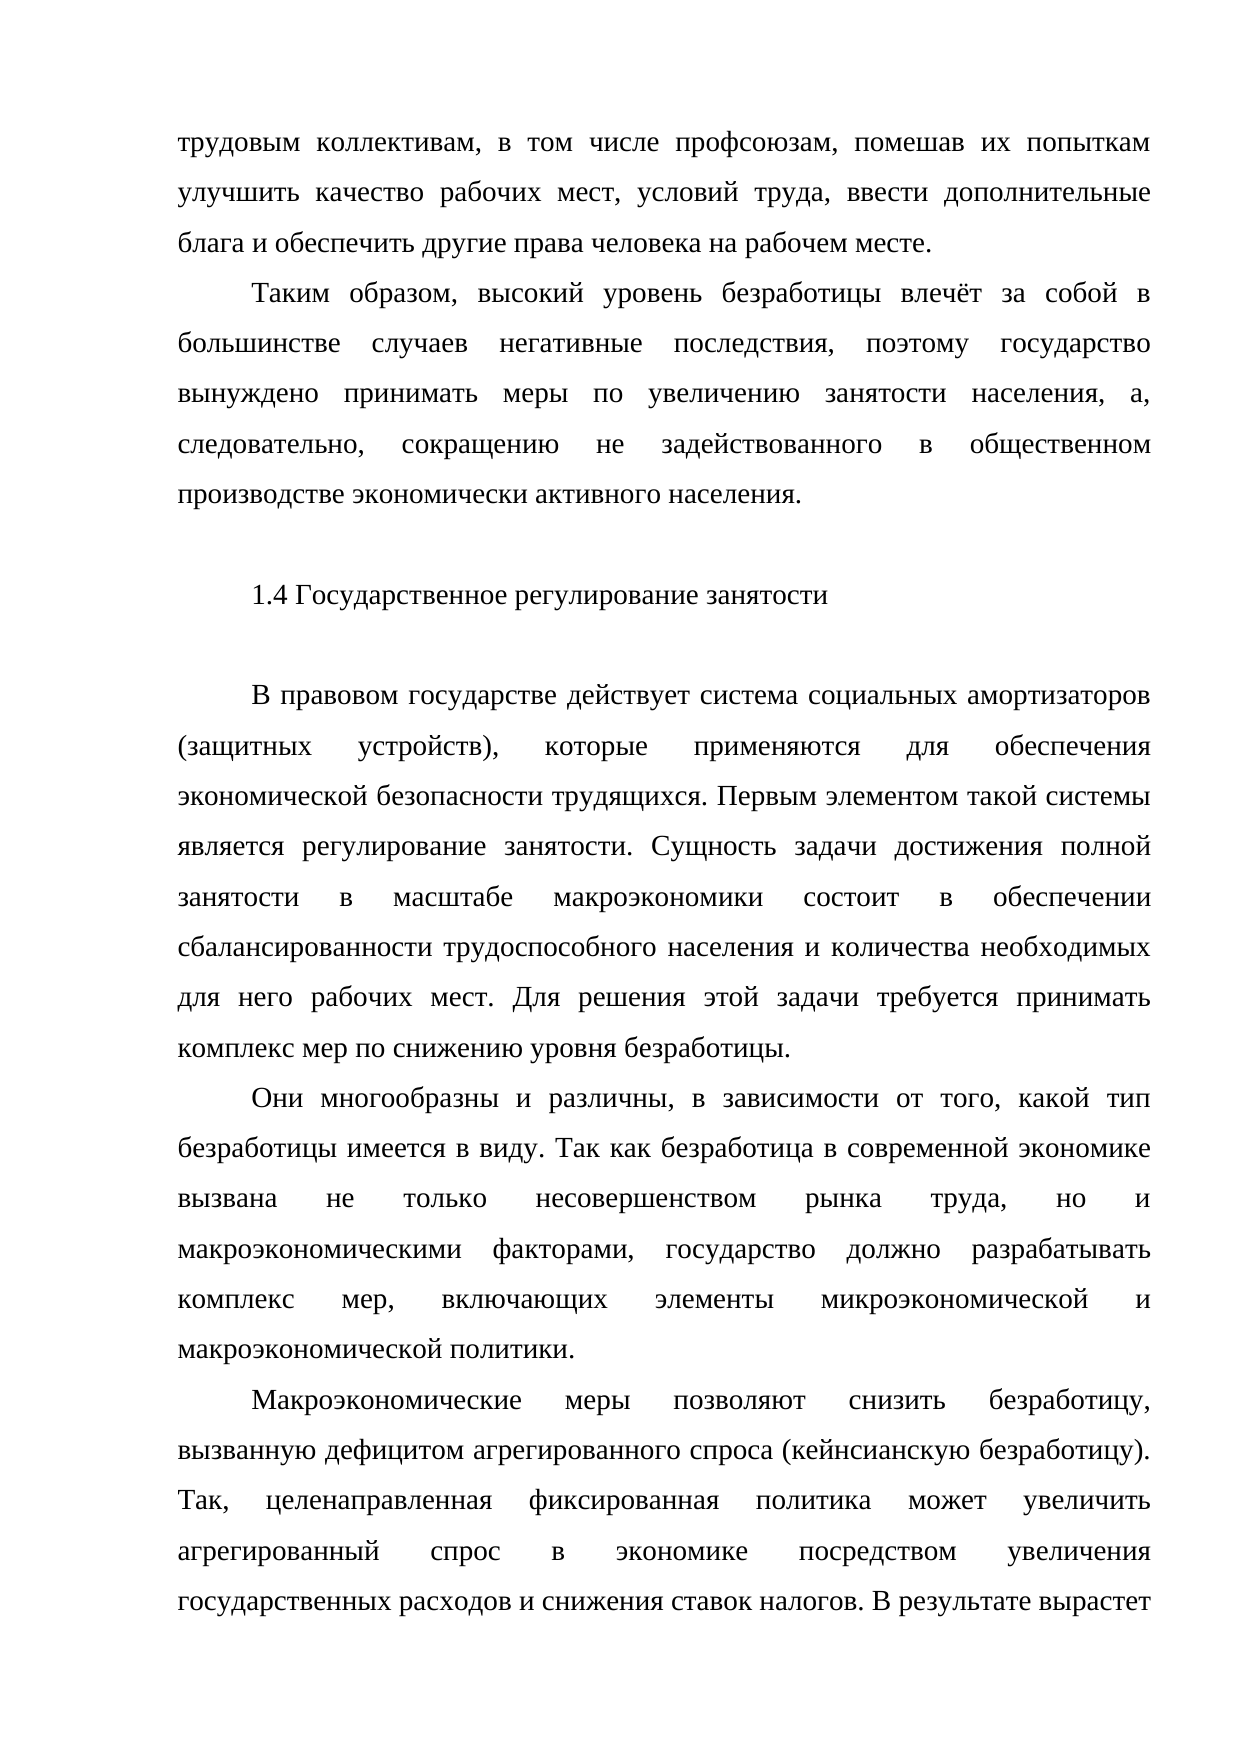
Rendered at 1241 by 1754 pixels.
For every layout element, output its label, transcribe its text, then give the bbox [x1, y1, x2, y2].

text В правовом государстве действует система социальных амортизаторов (защитных устройств), которые применяются для обеспечения экономической безопасности трудящихся. Первым элементом такой системы является регулирование занятости. Сущность задачи достижения полной занятости в масштабе макроэкономики состоит в обеспечении сбалансированности трудоспособного населения и количества необходимых для него рабочих мест. Для решения этой задачи требуется принимать комплекс мер по снижению уровня безработицы. [177, 677, 1152, 1063]
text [177, 1382, 1152, 1617]
text Они многообразны и различны, в зависимости от того, какой тип безработицы имеется в виду. Так как безработица в современной экономике вызвана не только несовершенством рынка труда, но и макроэкономическими факторами, государство должно разрабатывать комплекс мер, включающих элементы микроэкономической и макроэкономической политики. [177, 1080, 1152, 1365]
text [177, 124, 1152, 258]
text Таким образом, высокий уровень безработицы влечёт за собой в большинстве случаев негативные последствия, поэтому государство вынуждено принимать меры по увеличению занятости населения, а, следовательно, сокращению не задействованного в общественном производстве экономически активного населения. [177, 275, 1152, 510]
text 1.4 Государственное регулирование занятости [177, 577, 1152, 610]
